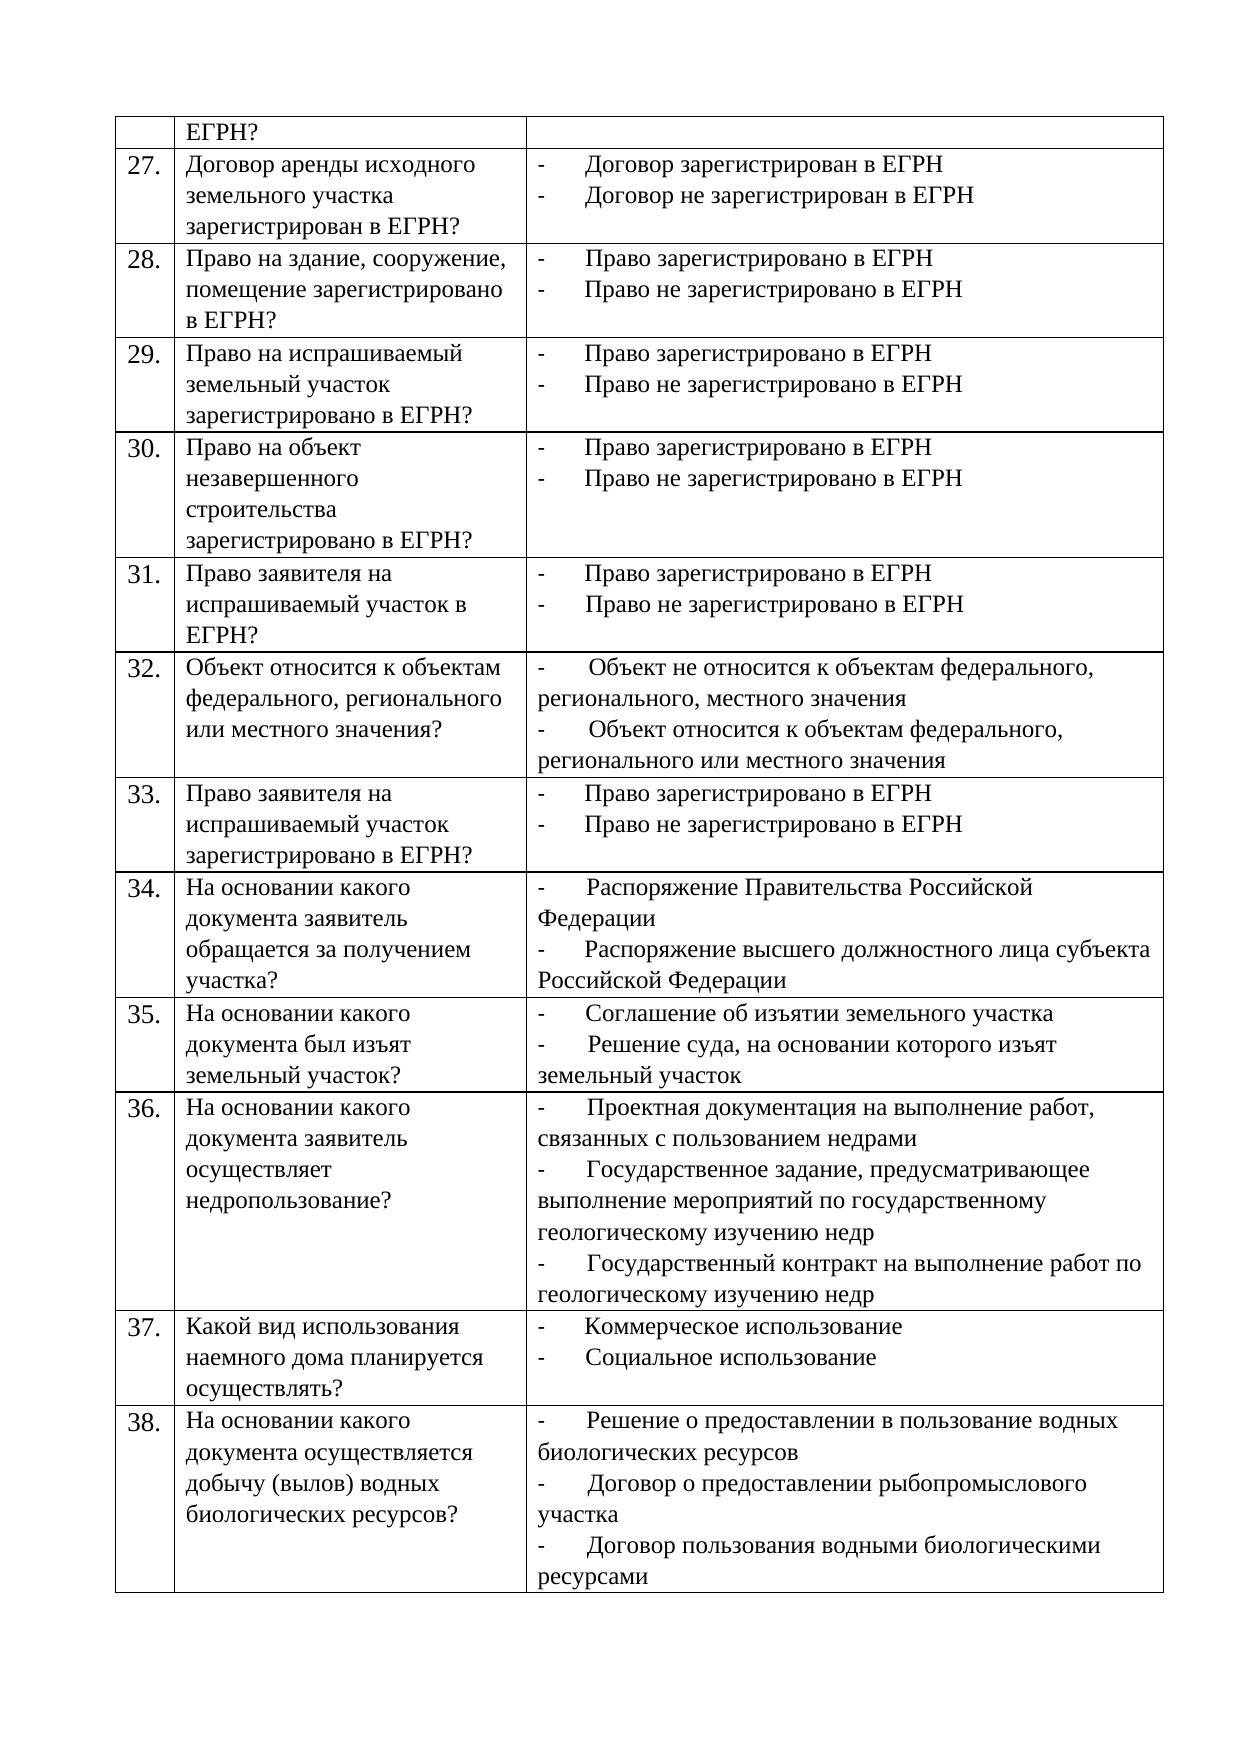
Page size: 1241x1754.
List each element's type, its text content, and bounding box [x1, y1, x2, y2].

table_cell Право на здание, сооружение, помещение зарегистрировано в ЕГРН? [175, 244, 526, 337]
table_cell [116, 653, 174, 777]
table_cell [116, 1406, 174, 1592]
table_cell [116, 1311, 174, 1404]
table_cell [116, 778, 174, 871]
table_cell Право зарегистрировано в ЕГРН Право не зарегистрировано в ЕГРН [527, 558, 1163, 651]
table_cell Право зарегистрировано в ЕГРН Право не зарегистрировано в ЕГРН [527, 778, 1163, 871]
table_cell [116, 558, 174, 651]
table_cell Коммерческое использование Социальное использование [527, 1311, 1163, 1404]
table_cell На основании какого документа заявитель осуществляет недропользование? [175, 1093, 526, 1310]
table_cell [527, 117, 1163, 148]
table_cell [116, 998, 174, 1091]
table_cell [116, 244, 174, 337]
table_cell Право зарегистрировано в ЕГРН Право не зарегистрировано в ЕГРН [527, 244, 1163, 337]
table_cell [116, 873, 174, 997]
table_cell Объект относится к объектам федерального, регионального или местного значения? [175, 653, 526, 777]
table_cell Какой вид использования наемного дома планируется осуществлять? [175, 1311, 526, 1404]
table_cell Решение о предоставлении в пользование водных биологических ресурсов Договор о предоставлении рыбопромыслового участка Договор пользования водными биологическими ресурсами [527, 1406, 1163, 1592]
table_cell [116, 433, 174, 557]
table_cell Право зарегистрировано в ЕГРН Право не зарегистрировано в ЕГРН [527, 433, 1163, 557]
table_cell Распоряжение Правительства Российской Федерации Распоряжение высшего должностного лица субъекта Российской Федерации [527, 873, 1163, 997]
table_cell Объект не относится к объектам федерального, регионального, местного значения Объект относится к объектам федерального, регионального или местного значения [527, 653, 1163, 777]
table_cell На основании какого документа был изъят земельный участок? [175, 998, 526, 1091]
table_cell Договор аренды исходного земельного участка зарегистрирован в ЕГРН? [175, 149, 526, 242]
table_cell Договор зарегистрирован в ЕГРН Договор не зарегистрирован в ЕГРН [527, 149, 1163, 242]
table_cell [116, 149, 174, 242]
table_cell [116, 338, 174, 431]
table_cell Право на объект незавершенного строительства зарегистрировано в ЕГРН? [175, 433, 526, 557]
table_cell Право зарегистрировано в ЕГРН Право не зарегистрировано в ЕГРН [527, 338, 1163, 431]
table_cell [116, 117, 174, 148]
table_cell Право заявителя на испрашиваемый участок зарегистрировано в ЕГРН? [175, 778, 526, 871]
table_cell Право на испрашиваемый земельный участок зарегистрировано в ЕГРН? [175, 338, 526, 431]
table_cell На основании какого документа осуществляется добычу (вылов) водных биологических ресурсов? [175, 1406, 526, 1592]
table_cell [175, 117, 526, 148]
table_cell Право заявителя на испрашиваемый участок в ЕГРН? [175, 558, 526, 651]
table_cell На основании какого документа заявитель обращается за получением участка? [175, 873, 526, 997]
table_cell [116, 1093, 174, 1310]
table_cell Соглашение об изъятии земельного участка Решение суда, на основании которого изъят земельный участок [527, 998, 1163, 1091]
table_cell Проектная документация на выполнение работ, связанных с пользованием недрами Государственное задание, предусматривающее выполнение мероприятий по государственному геологическому изучению недр Государственный контракт на выполнение работ по геологическому изучению недр [527, 1093, 1163, 1310]
